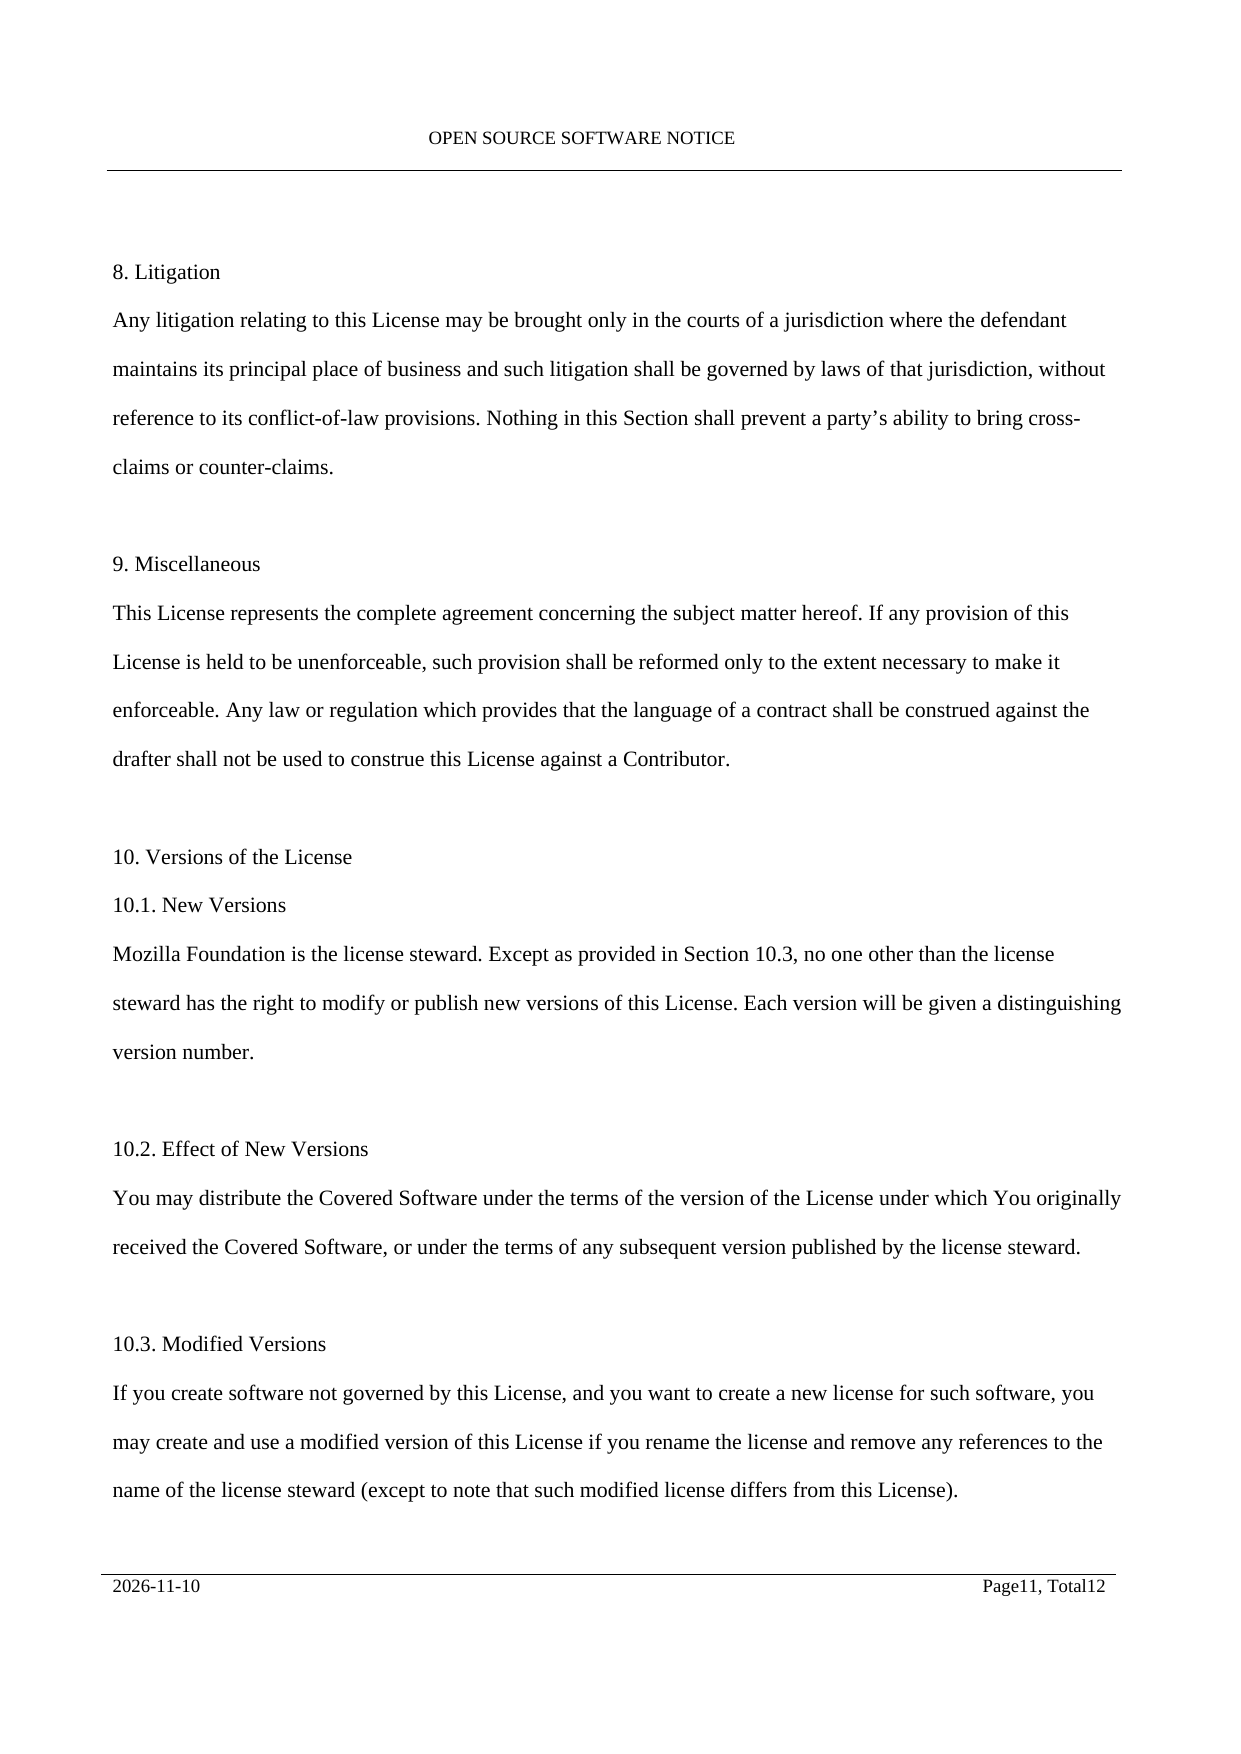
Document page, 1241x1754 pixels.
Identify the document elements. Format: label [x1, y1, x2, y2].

text [112, 206, 1128, 1506]
